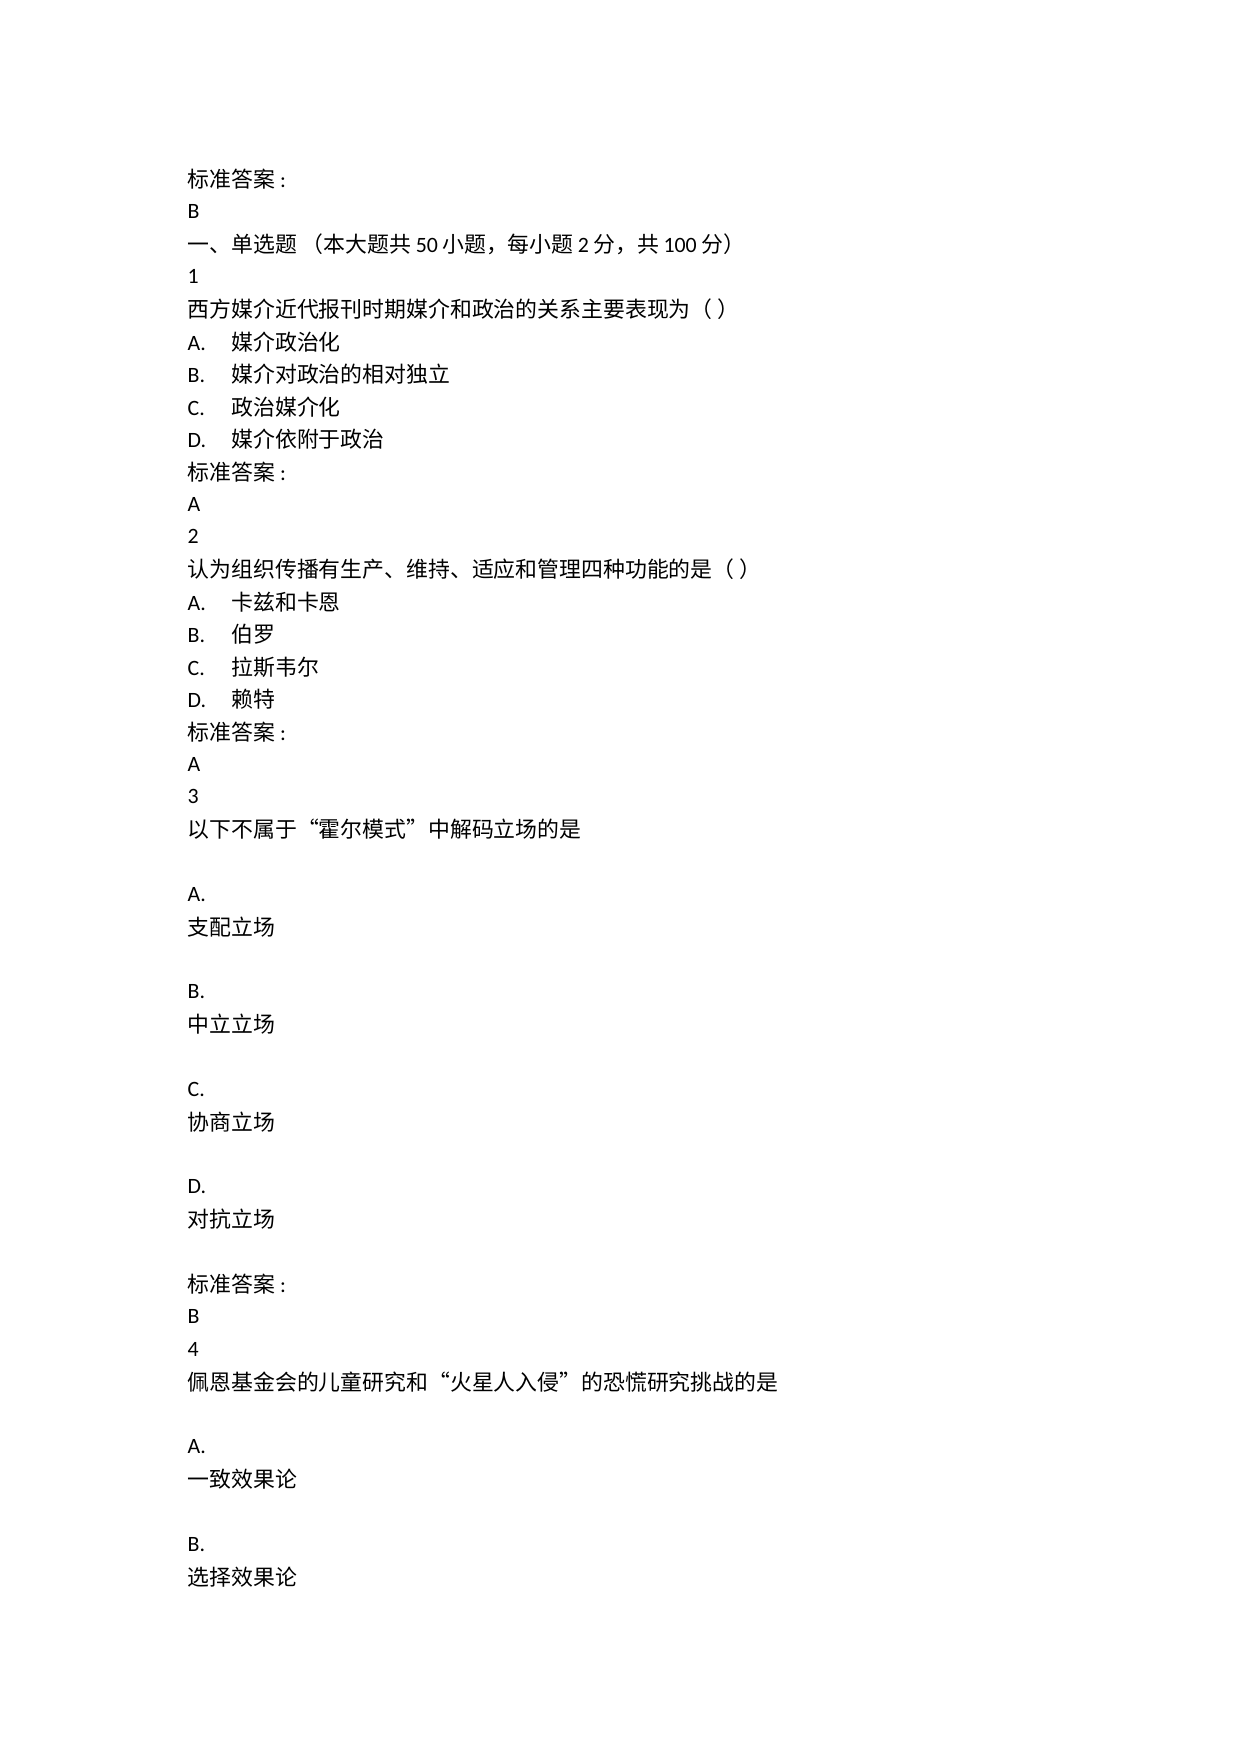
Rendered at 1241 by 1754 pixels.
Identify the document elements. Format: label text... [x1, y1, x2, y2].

text A. 媒介政治化 [187, 324, 1053, 357]
text 一致效果论 [187, 1462, 1053, 1494]
text C. 拉斯韦尔 [187, 649, 1053, 682]
text A. [187, 1429, 1053, 1462]
text D. [187, 1169, 1053, 1202]
text C. [187, 1072, 1053, 1104]
text 协商立场 [187, 1104, 1053, 1137]
text 4 [187, 1332, 1053, 1364]
text B. 伯罗 [187, 617, 1053, 649]
text D. 媒介依附于政治 [187, 422, 1053, 454]
text B [187, 194, 1053, 227]
text B. 媒介对政治的相对独立 [187, 357, 1053, 389]
text 标准答案 : [187, 162, 1053, 194]
text 选择效果论 [187, 1559, 1053, 1592]
text 对抗立场 [187, 1202, 1053, 1234]
text B. [187, 1527, 1053, 1559]
text D. 赖特 [187, 682, 1053, 714]
text 西方媒介近代报刊时期媒介和政治的关系主要表现为（ ） [187, 292, 1053, 324]
text A. 卡兹和卡恩 [187, 584, 1053, 617]
text B [187, 1299, 1053, 1332]
text 支配立场 [187, 909, 1053, 942]
text 1 [187, 259, 1053, 292]
text 一、单选题 （本大题共50小题，每小题2分，共100分） [187, 227, 1053, 259]
text 佩恩基金会的儿童研究和“火星人入侵”的恐慌研究挑战的是 [187, 1364, 1053, 1397]
text 标准答案 : [187, 1267, 1053, 1299]
text B. [187, 974, 1053, 1007]
text 认为组织传播有生产、维持、适应和管理四种功能的是（ ） [187, 552, 1053, 584]
text 2 [187, 519, 1053, 552]
text A [187, 487, 1053, 519]
text C. 政治媒介化 [187, 389, 1053, 422]
text 中立立场 [187, 1007, 1053, 1039]
text 标准答案 : [187, 714, 1053, 747]
text 标准答案 : [187, 454, 1053, 487]
text A. [187, 877, 1053, 909]
text 以下不属于“霍尔模式”中解码立场的是 [187, 812, 1053, 844]
text A [187, 747, 1053, 779]
text 3 [187, 779, 1053, 812]
